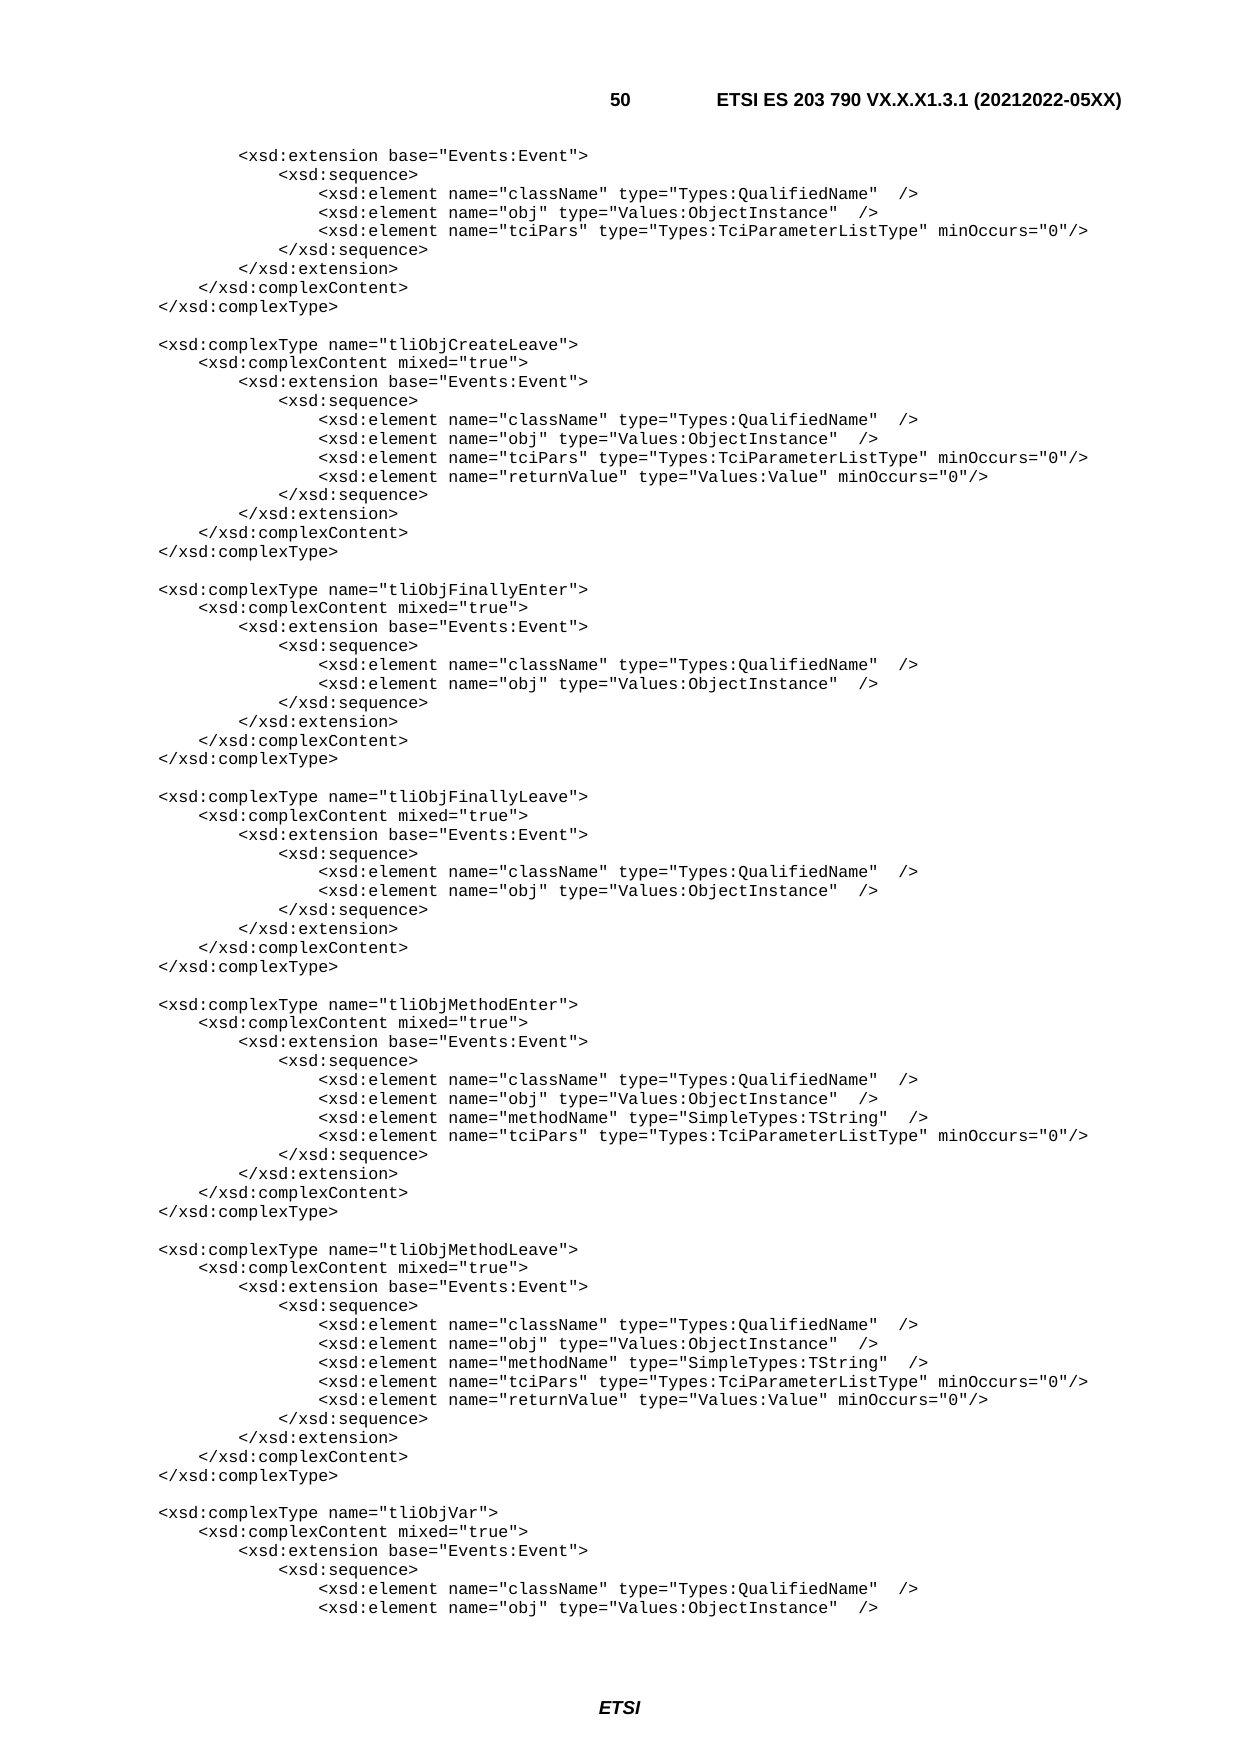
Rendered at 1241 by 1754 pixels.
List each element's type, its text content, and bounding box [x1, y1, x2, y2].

text <xsd:element name="className" type="Types:QualifiedName" /> [118, 864, 1122, 883]
text </xsd:extension> [118, 921, 1122, 939]
text </xsd:complexContent> [118, 525, 1122, 543]
text <xsd:complexContent mixed="true"> [118, 1260, 1122, 1279]
text </xsd:complexContent> [118, 939, 1122, 958]
text <xsd:complexType name="tliObjVar"> [118, 1505, 1122, 1524]
text <xsd:element name="obj" type="Values:ObjectInstance" /> [118, 1599, 1122, 1618]
text <xsd:element name="methodName" type="SimpleTypes:TString" /> [118, 1354, 1122, 1373]
text </xsd:complexType> [118, 751, 1122, 770]
text </xsd:complexType> [118, 958, 1122, 977]
text <xsd:extension base="Events:Event"> [118, 826, 1122, 845]
text </xsd:complexType> [118, 298, 1122, 317]
text <xsd:extension base="Events:Event"> [118, 148, 1122, 166]
text </xsd:extension> [118, 506, 1122, 525]
text </xsd:complexType> [118, 1467, 1122, 1486]
text <xsd:element name="returnValue" type="Values:Value" minOccurs="0"/> [118, 468, 1122, 487]
text </xsd:complexType> [118, 1203, 1122, 1222]
text <xsd:element name="className" type="Types:QualifiedName" /> [118, 657, 1122, 676]
text <xsd:element name="tciPars" type="Types:TciParameterListType" minOccurs="0"/> [118, 223, 1122, 242]
text <xsd:element name="className" type="Types:QualifiedName" /> [118, 185, 1122, 204]
text <xsd:complexContent mixed="true"> [118, 355, 1122, 374]
text </xsd:extension> [118, 713, 1122, 732]
text <xsd:complexContent mixed="true"> [118, 1524, 1122, 1543]
text <xsd:sequence> [118, 393, 1122, 412]
text </xsd:sequence> [118, 1147, 1122, 1166]
text <xsd:element name="obj" type="Values:ObjectInstance" /> [118, 883, 1122, 902]
text <xsd:element name="className" type="Types:QualifiedName" /> [118, 1581, 1122, 1599]
text </xsd:extension> [118, 1166, 1122, 1184]
text <xsd:extension base="Events:Event"> [118, 619, 1122, 638]
text <xsd:element name="obj" type="Values:ObjectInstance" /> [118, 1090, 1122, 1109]
text <xsd:extension base="Events:Event"> [118, 1034, 1122, 1053]
text <xsd:extension base="Events:Event"> [118, 1543, 1122, 1562]
text <xsd:complexType name="tliObjFinallyLeave"> [118, 789, 1122, 807]
text </xsd:complexContent> [118, 279, 1122, 298]
text <xsd:element name="className" type="Types:QualifiedName" /> [118, 412, 1122, 430]
text <xsd:element name="methodName" type="SimpleTypes:TString" /> [118, 1109, 1122, 1128]
text <xsd:element name="className" type="Types:QualifiedName" /> [118, 1071, 1122, 1090]
text </xsd:complexType> [118, 543, 1122, 562]
text <xsd:complexType name="tliObjMethodLeave"> [118, 1241, 1122, 1260]
text <xsd:element name="tciPars" type="Types:TciParameterListType" minOccurs="0"/> [118, 1373, 1122, 1392]
text </xsd:sequence> [118, 694, 1122, 713]
text </xsd:extension> [118, 1430, 1122, 1448]
text <xsd:complexType name="tliObjFinallyEnter"> [118, 581, 1122, 600]
text </xsd:sequence> [118, 242, 1122, 261]
text <xsd:sequence> [118, 638, 1122, 657]
text </xsd:sequence> [118, 1411, 1122, 1430]
text </xsd:complexContent> [118, 732, 1122, 751]
text <xsd:extension base="Events:Event"> [118, 1279, 1122, 1298]
text <xsd:complexContent mixed="true"> [118, 807, 1122, 826]
text <xsd:complexContent mixed="true"> [118, 600, 1122, 619]
text <xsd:sequence> [118, 1562, 1122, 1581]
text <xsd:element name="obj" type="Values:ObjectInstance" /> [118, 204, 1122, 223]
text <xsd:extension base="Events:Event"> [118, 374, 1122, 393]
text <xsd:element name="obj" type="Values:ObjectInstance" /> [118, 1335, 1122, 1354]
text <xsd:sequence> [118, 1298, 1122, 1317]
text </xsd:complexContent> [118, 1448, 1122, 1467]
text <xsd:sequence> [118, 1053, 1122, 1071]
text </xsd:extension> [118, 261, 1122, 279]
text <xsd:element name="className" type="Types:QualifiedName" /> [118, 1317, 1122, 1335]
text <xsd:complexType name="tliObjMethodEnter"> [118, 996, 1122, 1015]
text <xsd:complexContent mixed="true"> [118, 1015, 1122, 1034]
text </xsd:sequence> [118, 487, 1122, 506]
text </xsd:complexContent> [118, 1184, 1122, 1203]
text <xsd:element name="obj" type="Values:ObjectInstance" /> [118, 676, 1122, 694]
text <xsd:element name="tciPars" type="Types:TciParameterListType" minOccurs="0"/> [118, 449, 1122, 468]
text </xsd:sequence> [118, 902, 1122, 921]
text <xsd:sequence> [118, 845, 1122, 864]
text <xsd:element name="tciPars" type="Types:TciParameterListType" minOccurs="0"/> [118, 1128, 1122, 1147]
text <xsd:element name="returnValue" type="Values:Value" minOccurs="0"/> [118, 1392, 1122, 1411]
text <xsd:element name="obj" type="Values:ObjectInstance" /> [118, 430, 1122, 449]
text <xsd:complexType name="tliObjCreateLeave"> [118, 336, 1122, 355]
text <xsd:sequence> [118, 166, 1122, 185]
